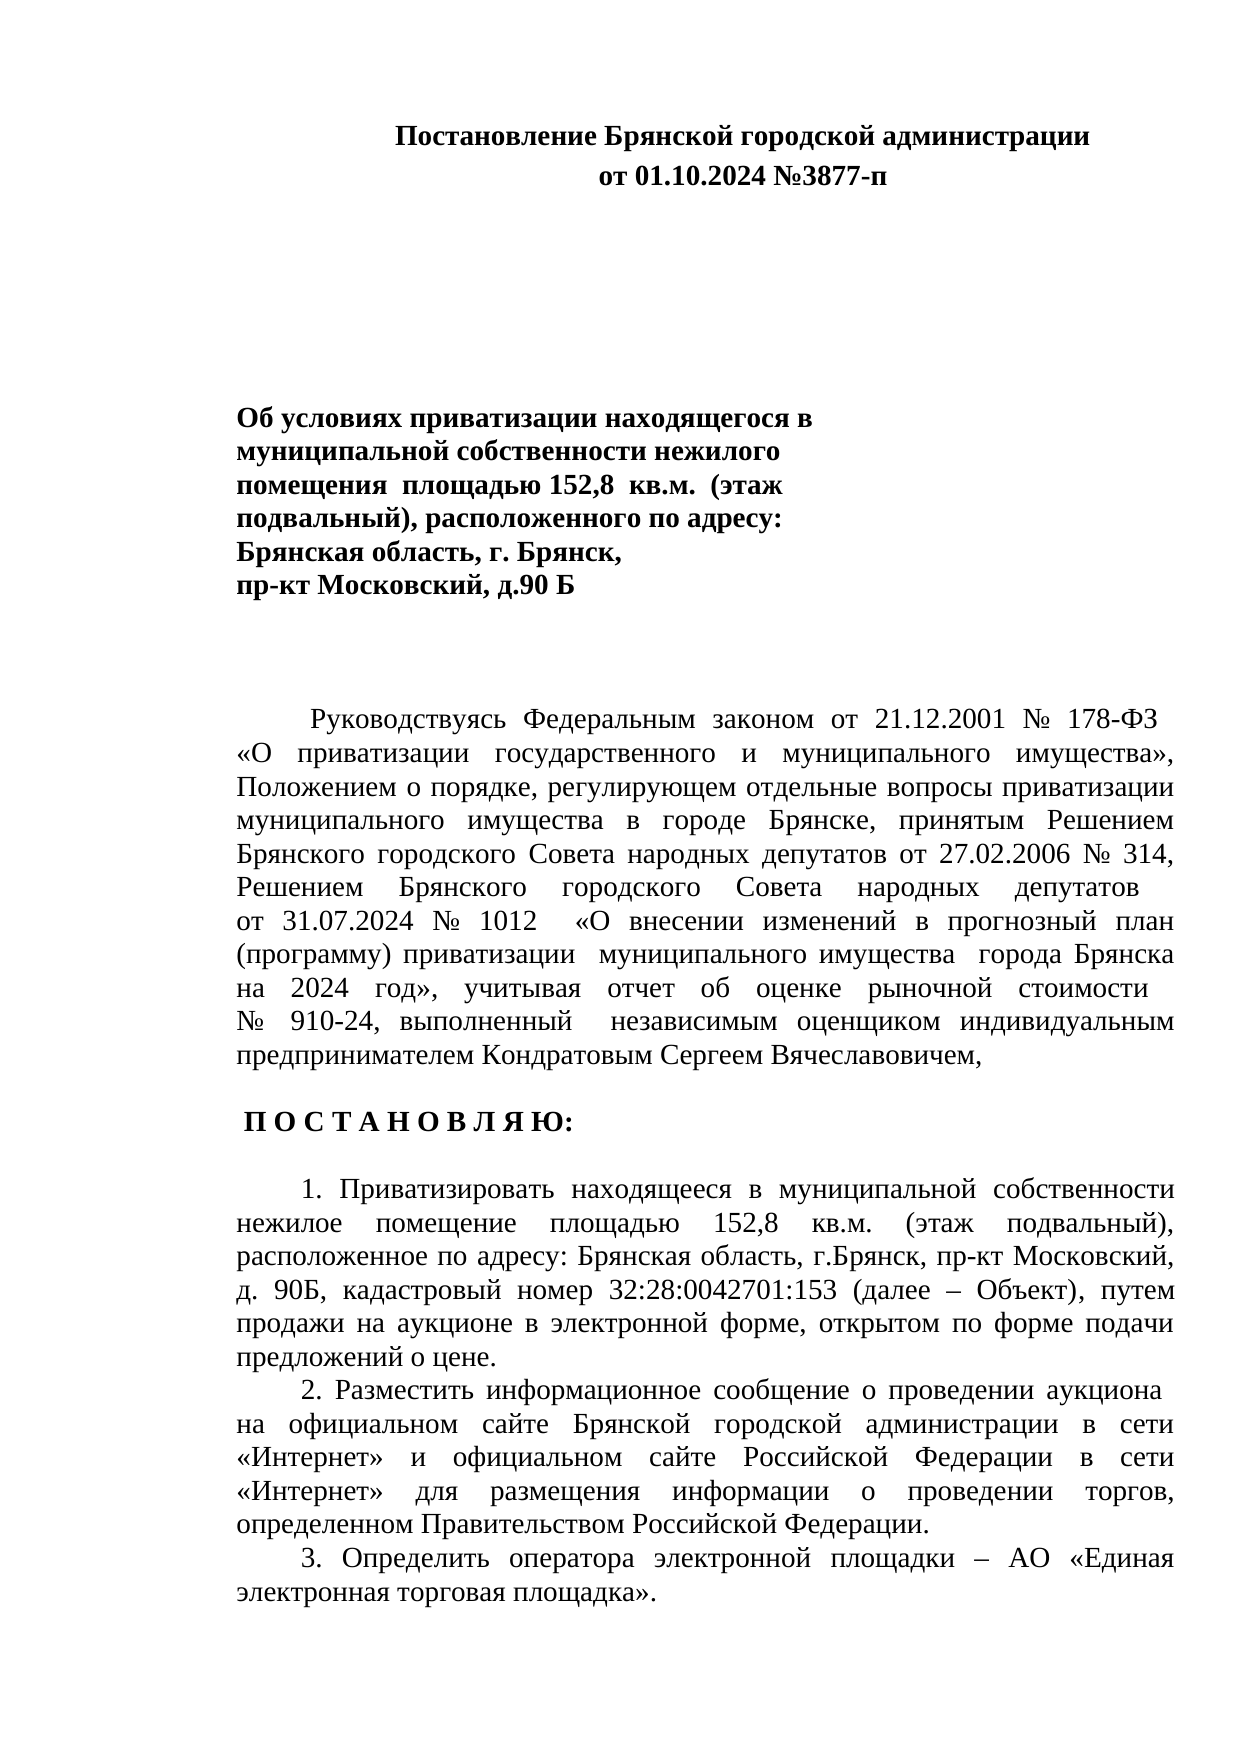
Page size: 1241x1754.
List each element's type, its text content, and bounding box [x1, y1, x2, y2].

text 3. Определить оператора электронной площадки – АО «Единая электронная торговая площадка». [236, 1540, 1175, 1607]
text Об условиях приватизации находящегося в муниципальной собственности нежилого помещения площадью 152,8 кв.м. (этаж подвальный), расположенного по адресу: Брянская область, г. Брянск, [236, 400, 871, 567]
text 2. Разместить информационное сообщение о проведении аукциона на официальном сайте Брянской городской администрации в сети «Интернет» и официальном сайте Российской Федерации в сети «Интернет» для размещения информации о проведении торгов, определенном Правительством Российской Федерации. [236, 1372, 1175, 1540]
text пр-кт Московский, д.90 Б [236, 567, 871, 601]
text 1. Приватизировать находящееся в муниципальной собственности нежилое помещение площадью 152,8 кв.м. (этаж подвальный), расположенное по адресу: Брянская область, г.Брянск, пр-кт Московский, д. 90Б, кадастровый номер 32:28:0042701:153 (далее – Объект), путем продажи на аукционе в электронной форме, открытом по форме подачи предложений о цене. [236, 1171, 1175, 1372]
text Постановление Брянской городской администрации [236, 118, 1175, 152]
text П О С Т А Н О В Л Я Ю: [236, 1104, 1175, 1138]
text Руководствуясь Федеральным законом от 21.12.2001 № 178-ФЗ «О приватизации государственного и муниципального имущества», Положением о порядке, регулирующем отдельные вопросы приватизации муниципального имущества в городе Брянске, принятым Решением Брянского городского Совета народных депутатов от 27.02.2006 № 314, Решением Брянского городского Совета народных депутатов от 31.07.2024 № 1012 «О внесении изменений в прогнозный план (программу) приватизации муниципального имущества города Брянска на 2024 год», учитывая отчет об оценке рыночной стоимости № 910-24, выполненный независимым оценщиком индивидуальным предпринимателем Кондратовым Сергеем Вячеславовичем, [236, 702, 1175, 1071]
text от 01.10.2024 №3877-п [236, 158, 1175, 192]
